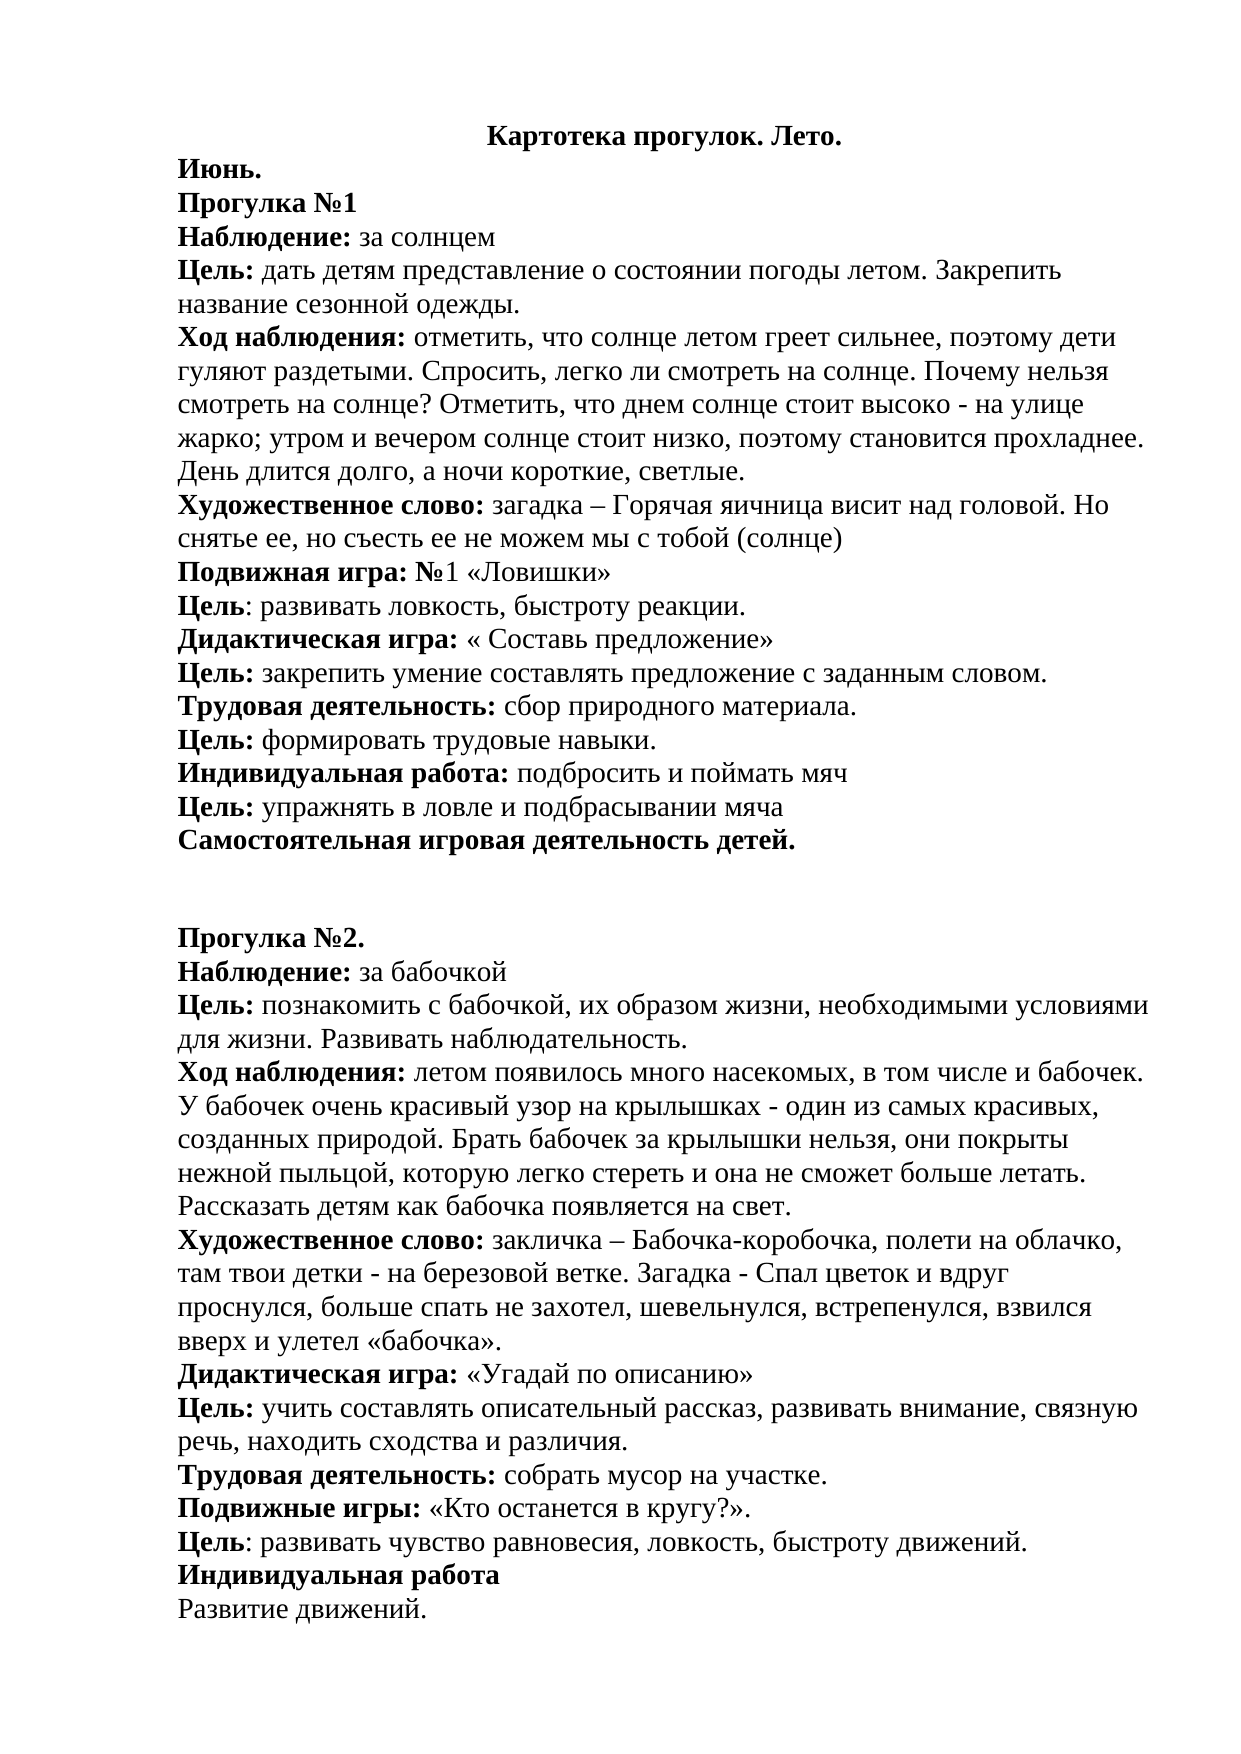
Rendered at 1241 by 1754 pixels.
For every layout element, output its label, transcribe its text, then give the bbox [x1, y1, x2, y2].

text Прогулка №2. [177, 920, 1152, 954]
text Прогулка №1 [177, 185, 1152, 219]
text Июнь. [177, 152, 1152, 185]
text Картотека прогулок. Лето. [177, 118, 1152, 152]
text Подвижная игра: №1 «Ловишки» [177, 554, 1152, 588]
text Цель: упражнять в ловле и подбрасывании мяча [177, 789, 1152, 822]
text Ход наблюдения: отметить, что солнце летом греет сильнее, поэтому дети гуляют раздетыми. Спросить, легко ли смотреть на солнце. Почему нельзя смотреть на солнце? Отметить, что днем солнце стоит высоко - на улице жарко; утром и вечером солнце стоит низко, поэтому становится прохладнее. День длится долго, а ночи короткие, светлые. [177, 319, 1152, 487]
text Художественное слово: закличка – Бабочка-коробочка, полети на облачко, там твои детки - на березовой ветке. Загадка - Спал цветок и вдруг проснулся, больше спать не захотел, шевельнулся, встрепенулся, взвился вверх и улетел «бабочка». [177, 1222, 1152, 1356]
text Дидактическая игра: « Составь предложение» [177, 621, 1152, 655]
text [177, 1524, 1152, 1624]
text Индивидуальная работа: подбросить и поймать мяч [177, 755, 1152, 789]
text Цель: познакомить с бабочкой, их образом жизни, необходимыми условиями для жизни. Развивать наблюдательность. [177, 987, 1152, 1054]
text Наблюдение: за бабочкой [177, 954, 1152, 987]
text Цель: дать детям представление о состоянии погоды летом. Закрепить название сезонной одежды. [177, 252, 1152, 319]
text Подвижные игры: «Кто останется в кругу?». [177, 1490, 1152, 1524]
text Самостоятельная игровая деятельность детей. [177, 822, 1152, 856]
text Цель: учить составлять описательный рассказ, развивать внимание, связную речь, находить сходства и различия. [177, 1390, 1152, 1457]
text Цель: формировать трудовые навыки. [177, 722, 1152, 755]
text Дидактическая игра: «Угадай по описанию» [177, 1356, 1152, 1390]
text Ход наблюдения: летом появилось много насекомых, в том числе и бабочек. У бабочек очень красивый узор на крылышках - один из самых красивых, созданных природой. Брать бабочек за крылышки нельзя, они покрыты нежной пыльцой, которую легко стереть и она не сможет больше летать. Рассказать детям как бабочка появляется на свет. [177, 1054, 1152, 1222]
text Цель: закрепить умение составлять предложение с заданным словом. [177, 655, 1152, 688]
text Трудовая деятельность: собрать мусор на участке. [177, 1457, 1152, 1490]
text Трудовая деятельность: сбор природного материала. [177, 688, 1152, 722]
text Художественное слово: загадка – Горячая яичница висит над головой. Но снятье ее, но съесть ее не можем мы с тобой (солнце) [177, 487, 1152, 554]
text Цель: развивать ловкость, быстроту реакции. [177, 588, 1152, 621]
text Наблюдение: за солнцем [177, 219, 1152, 252]
